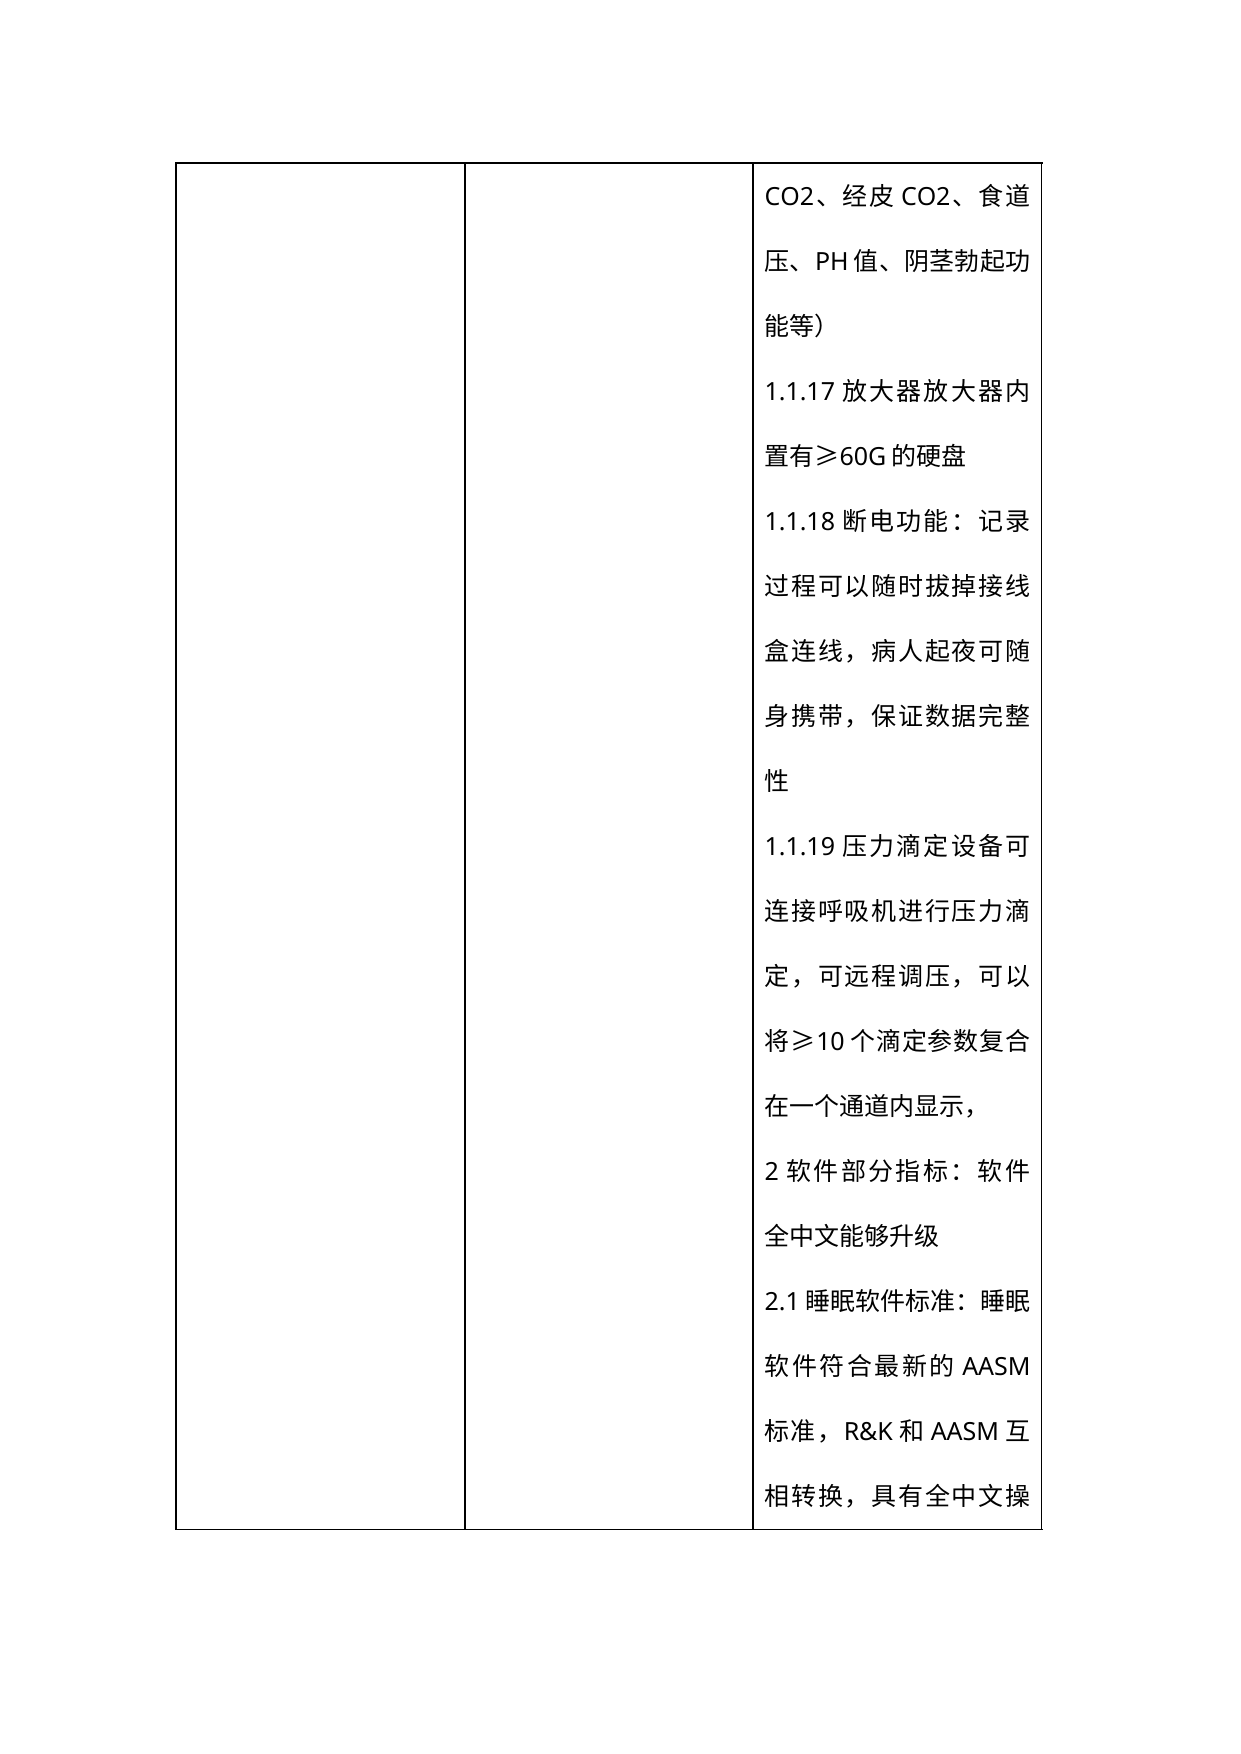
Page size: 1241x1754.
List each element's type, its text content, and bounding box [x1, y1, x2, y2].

table_cell 1 [466, 164, 752, 1528]
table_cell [754, 164, 1041, 1528]
table_cell [177, 164, 464, 1528]
